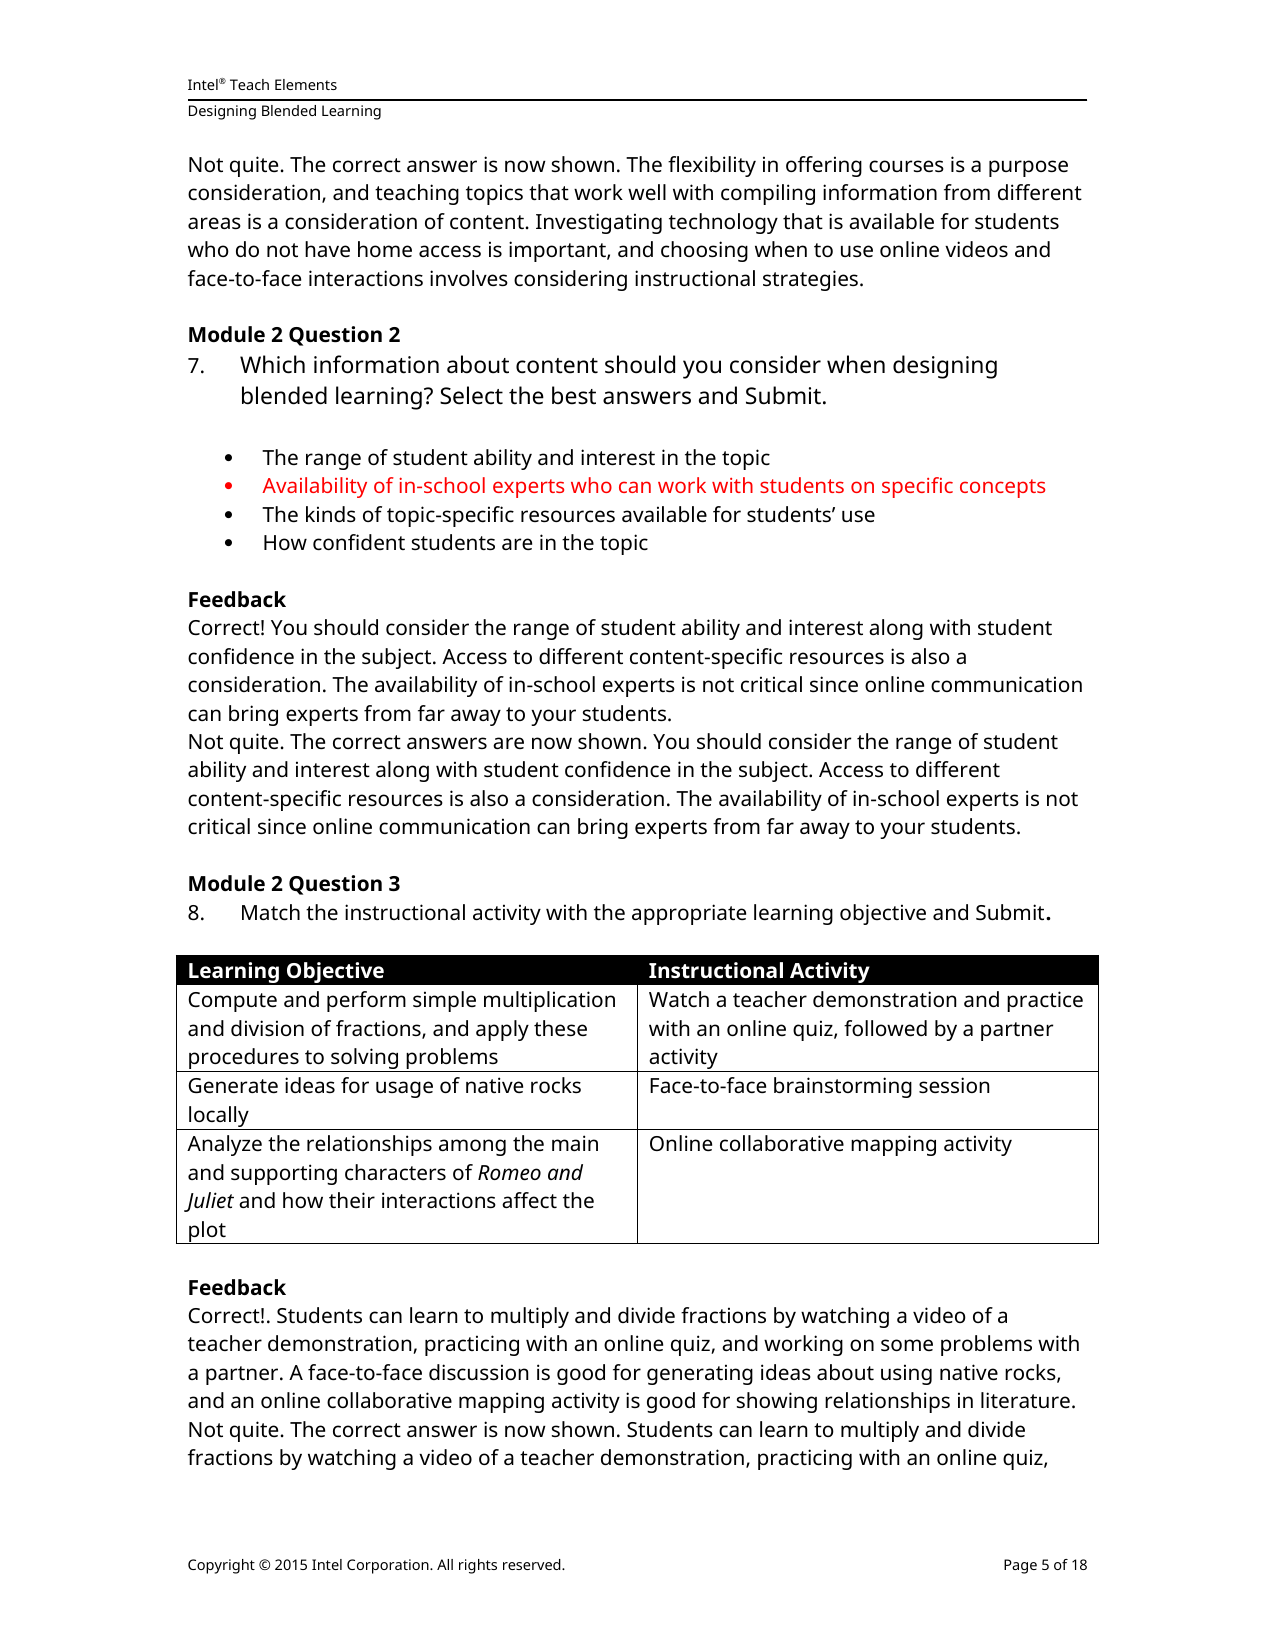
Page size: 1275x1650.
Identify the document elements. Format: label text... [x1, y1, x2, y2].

text Module 2 Question 2 [187, 321, 1087, 349]
text Not quite. The correct answers are now shown. You should consider the range of student ability and interest along with student confidence in the subject. Access to different content-specific resources is also a consideration. The availability of in-school experts is not critical since online communication can bring experts from far away to your students. [187, 727, 1087, 841]
list Availability of in-school experts who can work with students on specific concepts [225, 471, 1087, 500]
text Feedback [187, 1273, 1087, 1301]
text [187, 1415, 1087, 1472]
table_cell Online collaborative mapping activity [638, 1130, 1098, 1243]
text Correct!. Students can learn to multiply and divide fractions by watching a video of a teacher demonstration, practicing with an online quiz, and working on some problems with a partner. A face-to-face discussion is good for generating ideas about using native rocks, and an online collaborative mapping activity is good for showing relationships in literature. [187, 1301, 1087, 1415]
table_header Learning Objective [177, 956, 637, 984]
list How confident students are in the topic [225, 528, 1087, 557]
list Which information about content should you consider when designing blended learning? Select the best answers and Submit. [187, 349, 1087, 412]
text Not quite. The correct answer is now shown. The flexibility in offering courses is a purpose consideration, and teaching topics that work well with compiling information from different areas is a consideration of content. Investigating technology that is available for students who do not have home access is important, and choosing when to use online videos and face-to-face interactions involves considering instructional strategies. [187, 150, 1087, 292]
table_cell Compute and perform simple multiplication and division of fractions, and apply these procedures to solving problems [177, 985, 637, 1071]
table_cell Generate ideas for usage of native rocks locally [177, 1072, 637, 1128]
list The kinds of topic-specific resources available for students’ use [225, 500, 1087, 528]
table_cell Watch a teacher demonstration and practice with an online quiz, followed by a partner activity [638, 985, 1098, 1071]
list The range of student ability and interest in the topic [225, 443, 1087, 471]
text Module 2 Question 3 [187, 869, 1087, 898]
table_header Instructional Activity [638, 956, 1098, 984]
table_cell Analyze the relationships among the main and supporting characters of Romeo and Juliet and how their interactions affect the plot [177, 1130, 637, 1243]
text Feedback [187, 585, 1087, 613]
text Correct! You should consider the range of student ability and interest along with student confidence in the subject. Access to different content-specific resources is also a consideration. The availability of in-school experts is not critical since online communication can bring experts from far away to your students. [187, 613, 1087, 727]
table_cell Face-to-face brainstorming session [638, 1072, 1098, 1128]
list Match the instructional activity with the appropriate learning objective and Submit. [187, 898, 1087, 926]
